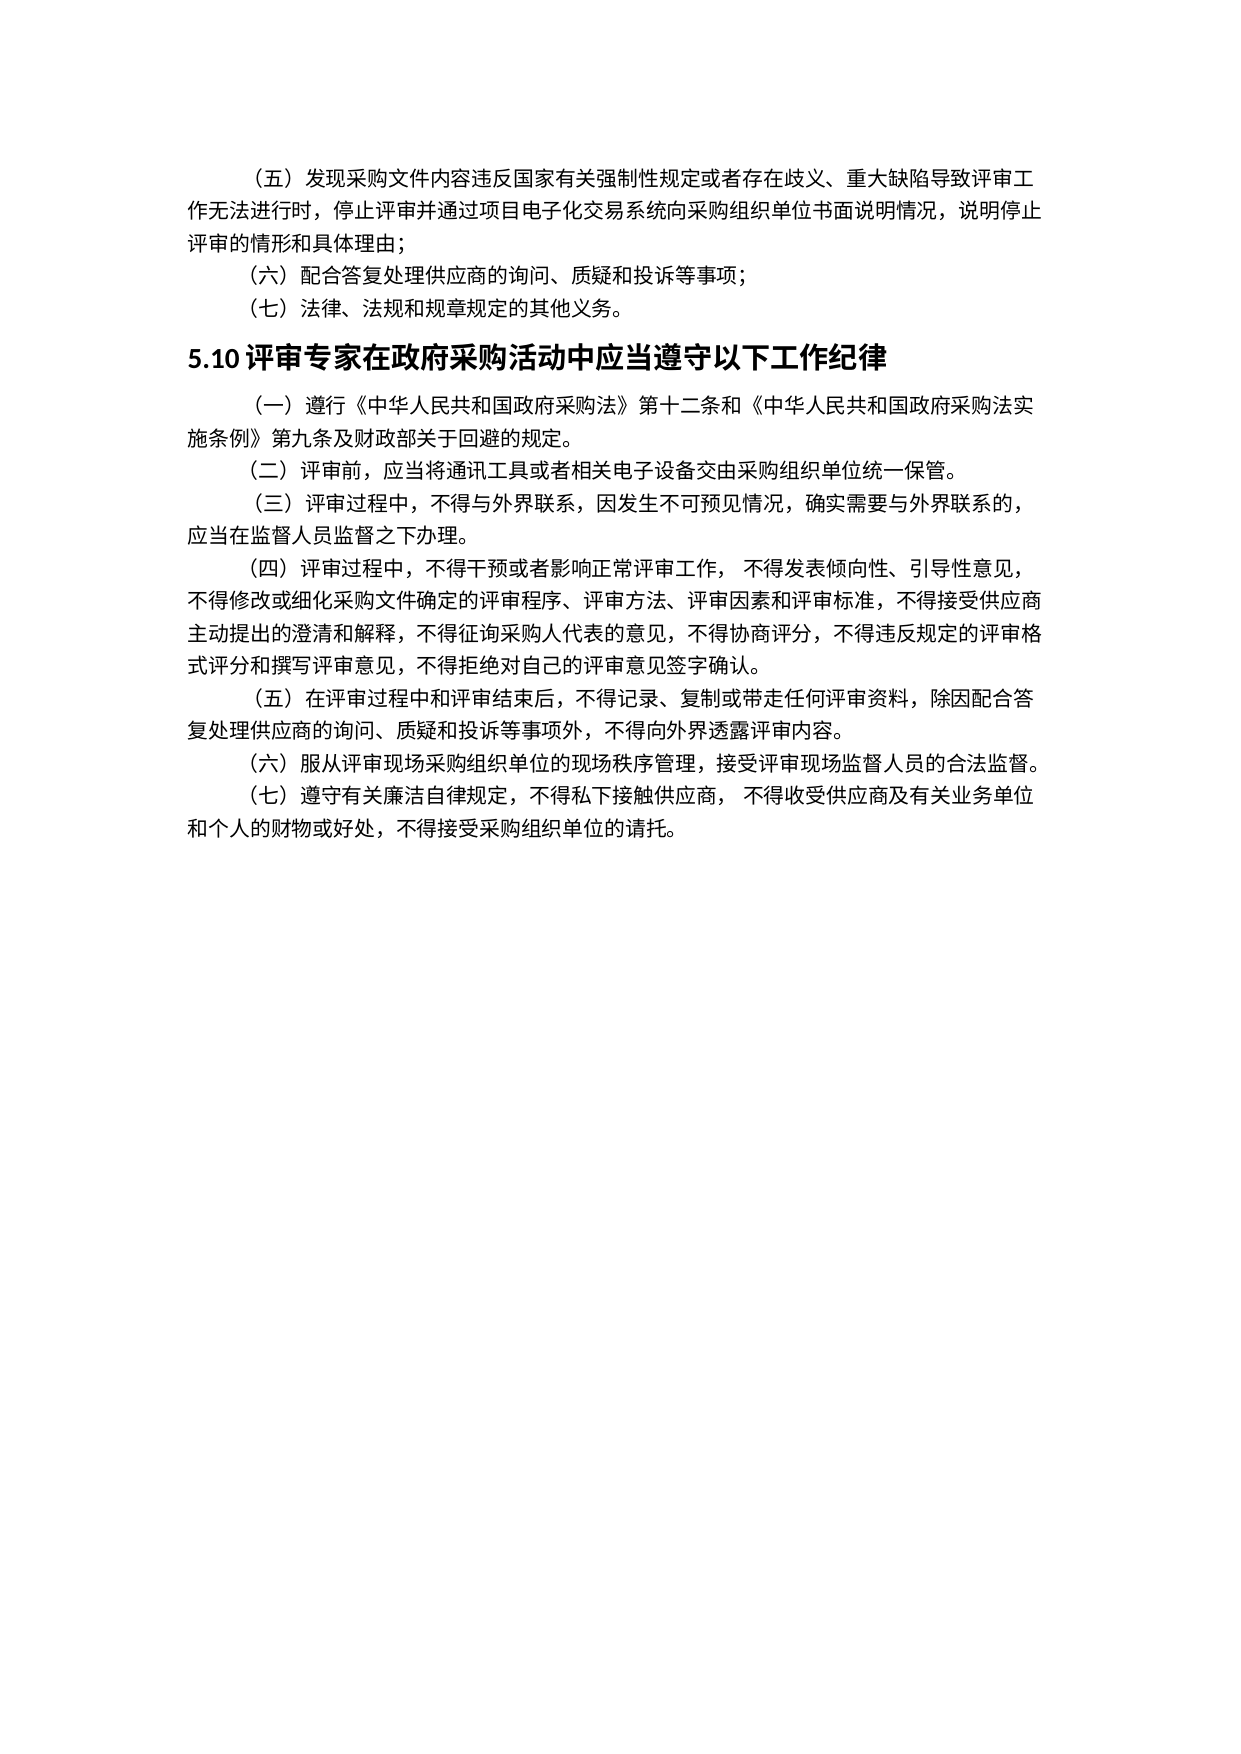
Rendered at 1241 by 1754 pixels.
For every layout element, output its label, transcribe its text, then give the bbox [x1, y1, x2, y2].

text （一）遵行《中华人民共和国政府采购法》第十二条和《中华人民共和国政府采购法实施条例》第九条及财政部关于回避的规定。 [187, 389, 1053, 454]
text （二）评审前，应当将通讯工具或者相关电子设备交由采购组织单位统一保管。 [187, 454, 1053, 487]
text （七）遵守有关廉洁自律规定，不得私下接触供应商， 不得收受供应商及有关业务单位和个人的财物或好处，不得接受采购组织单位的请托。 [187, 779, 1053, 844]
text （五）在评审过程中和评审结束后，不得记录、复制或带走任何评审资料，除因配合答复处理供应商的询问、质疑和投诉等事项外，不得向外界透露评审内容。 [187, 682, 1053, 747]
text 5.10评审专家在政府采购活动中应当遵守以下工作纪律 [187, 324, 1053, 389]
text （五）发现采购文件内容违反国家有关强制性规定或者存在歧义、重大缺陷导致评审工作无法进行时，停止评审并通过项目电子化交易系统向采购组织单位书面说明情况，说明停止评审的情形和具体理由； [187, 162, 1053, 259]
text （三）评审过程中，不得与外界联系，因发生不可预见情况，确实需要与外界联系的，应当在监督人员监督之下办理。 [187, 487, 1053, 552]
text （六）服从评审现场采购组织单位的现场秩序管理，接受评审现场监督人员的合法监督。 [187, 747, 1053, 779]
text （六）配合答复处理供应商的询问、质疑和投诉等事项； [187, 259, 1053, 292]
text （七）法律、法规和规章规定的其他义务。 [187, 292, 1053, 324]
text （四）评审过程中，不得干预或者影响正常评审工作， 不得发表倾向性、引导性意见，不得修改或细化采购文件确定的评审程序、评审方法、评审因素和评审标准，不得接受供应商主动提出的澄清和解释，不得征询采购人代表的意见，不得协商评分，不得违反规定的评审格式评分和撰写评审意见，不得拒绝对自己的评审意见签字确认。 [187, 552, 1053, 682]
